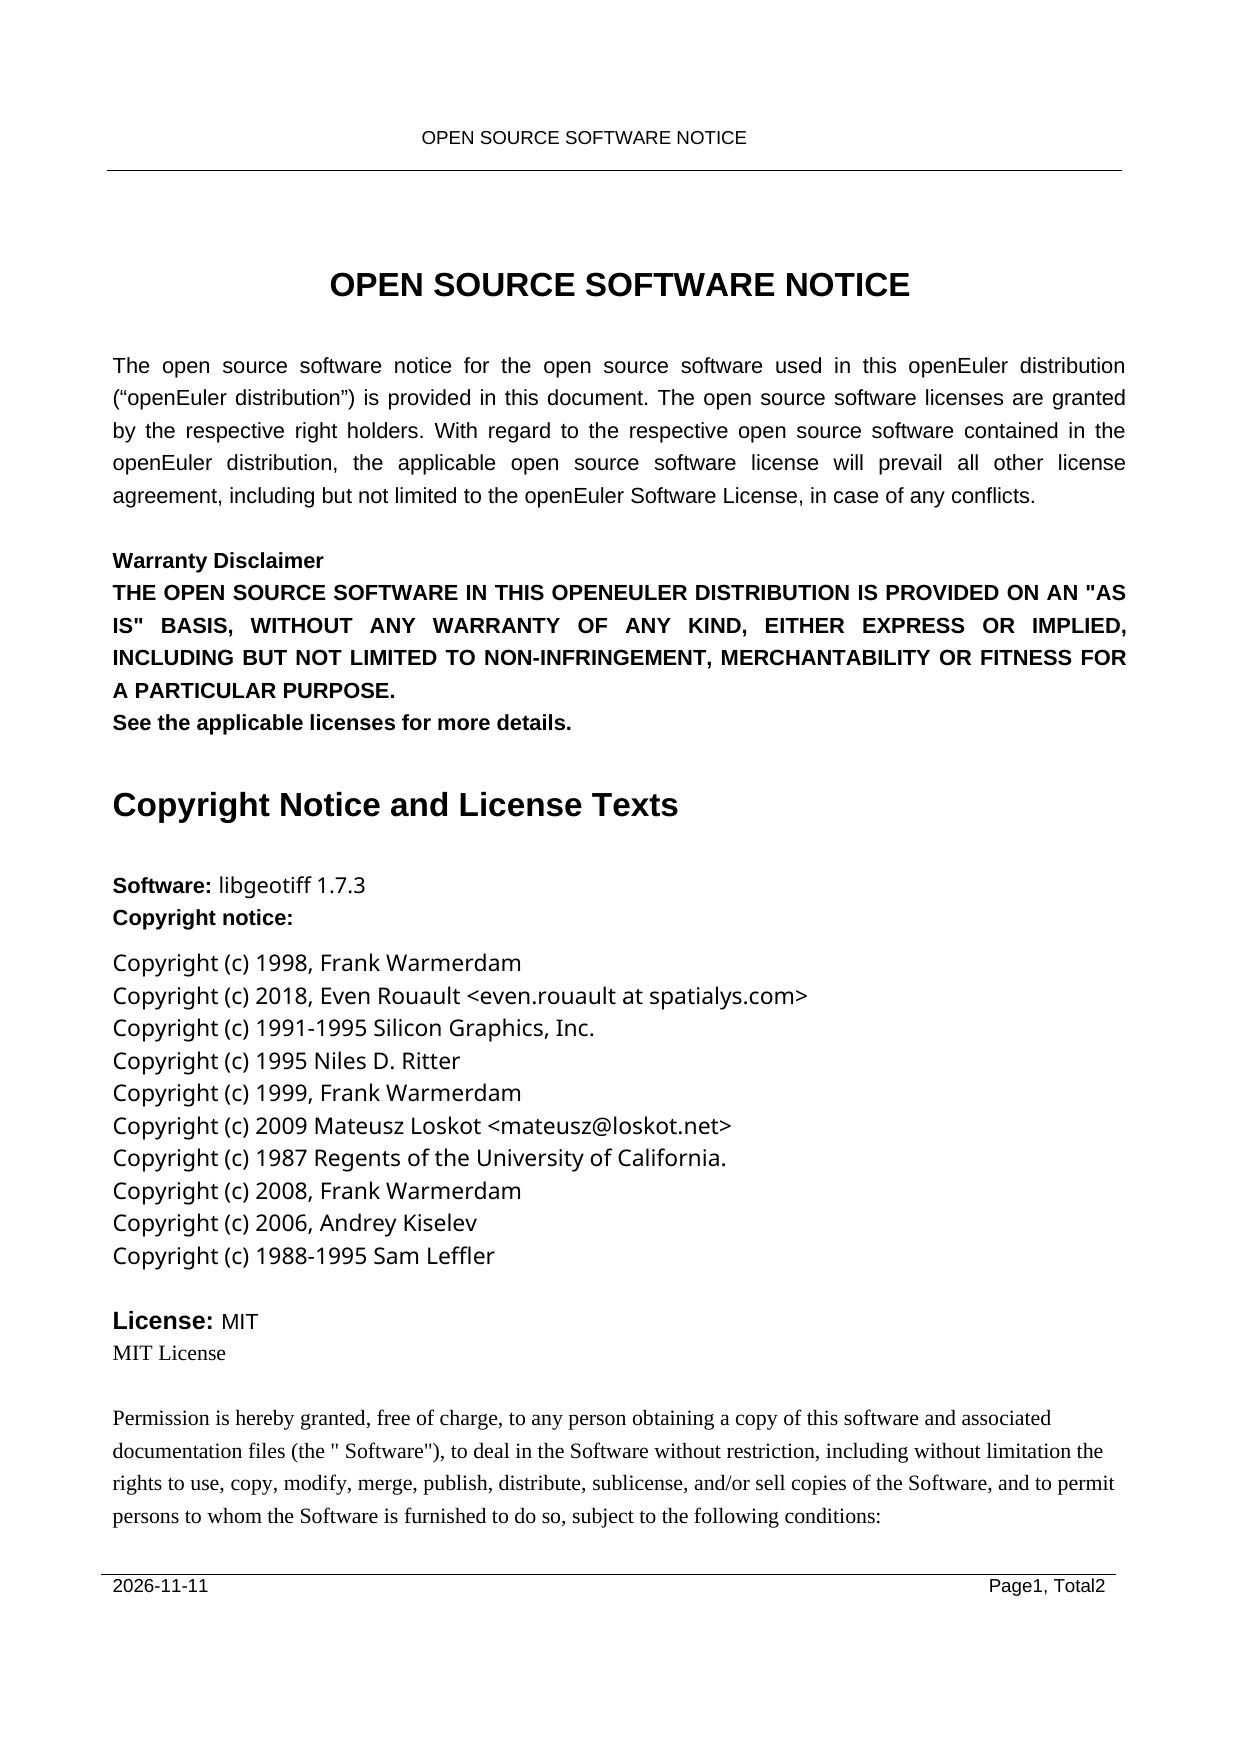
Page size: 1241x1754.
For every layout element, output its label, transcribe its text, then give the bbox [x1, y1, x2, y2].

text License: MIT [112, 1304, 1128, 1337]
text Copyright notice: [112, 901, 1128, 934]
text THE OPEN SOURCE SOFTWARE IN THIS OPENEULER DISTRIBUTION IS PROVIDED ON AN "AS IS" BASIS, WITHOUT ANY WARRANTY OF ANY KIND, EITHER EXPRESS OR IMPLIED, INCLUDING BUT NOT LIMITED TO NON-INFRINGEMENT, MERCHANTABILITY OR FITNESS FOR A PARTICULAR PURPOSE. See the applicable licenses for more details. [112, 576, 1128, 739]
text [112, 1337, 1128, 1532]
text The open source software notice for the open source software used in this openEuler distribution (“openEuler distribution”) is provided in this document. The open source software licenses are granted by the respective right holders. With regard to the respective open source software contained in the openEuler distribution, the applicable open source software license will prevail all other license agreement, including but not limited to the openEuler Software License, in case of any conflicts. [112, 349, 1128, 511]
text Copyright Notice and License Texts [112, 771, 1128, 836]
text Copyright (c) 1998, Frank Warmerdam Copyright (c) 2018, Even Rouault <even.rouault at spatialys.com> Copyright (c) 1991-1995 Silicon Graphics, Inc. Copyright (c) 1995 Niles D. Ritter Copyright (c) 1999, Frank Warmerdam Copyright (c) 2009 Mateusz Loskot <mateusz@loskot.net> Copyright (c) 1987 Regents of the University of California. Copyright (c) 2008, Frank Warmerdam Copyright (c) 2006, Andrey Kiselev Copyright (c) 1988-1995 Sam Leffler [112, 947, 1128, 1304]
title Software: libgeotiff 1.7.3 [112, 869, 1128, 901]
text Warranty Disclaimer [112, 544, 1128, 576]
text OPEN SOURCE SOFTWARE NOTICE [112, 251, 1128, 316]
